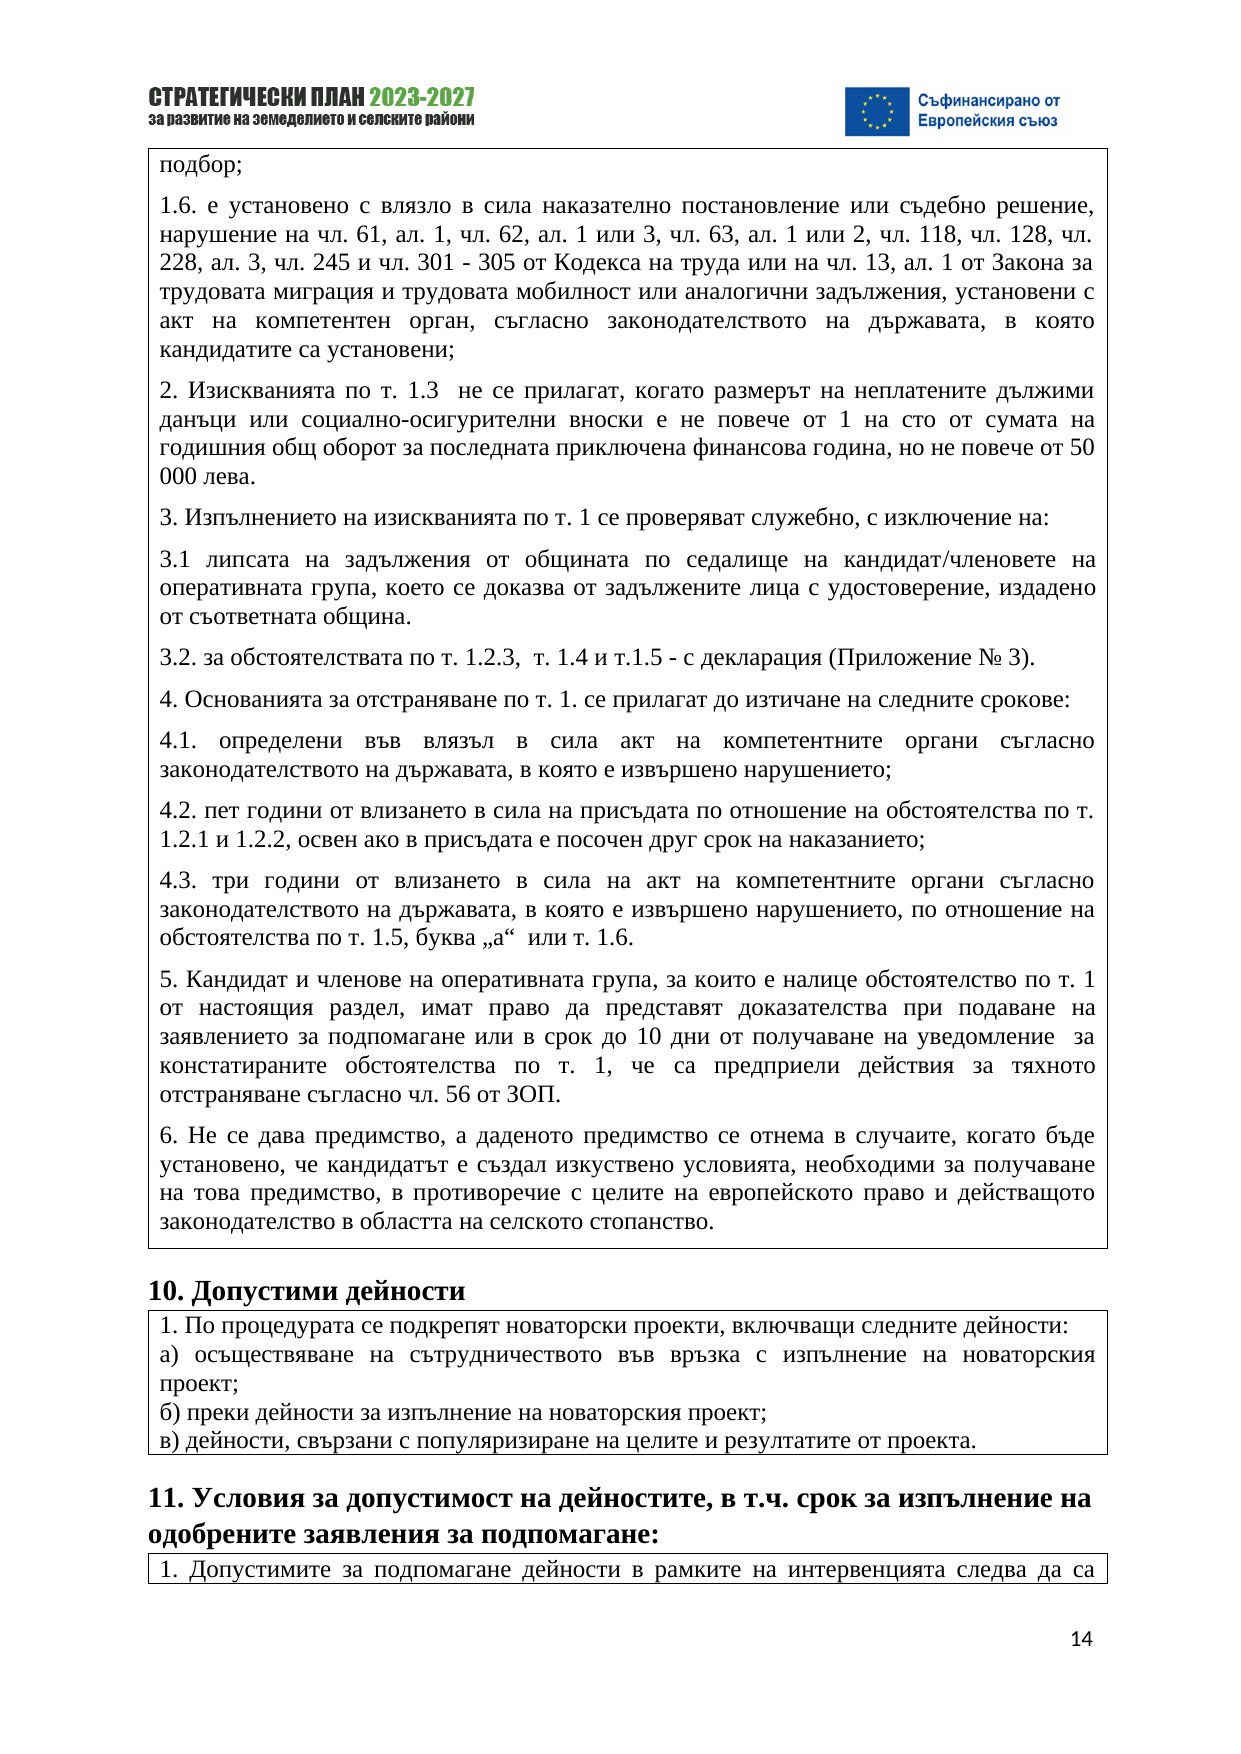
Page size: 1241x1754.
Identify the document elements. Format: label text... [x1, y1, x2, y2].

table_header 1. По процедурата се подкрепят новаторски проекти, включващи следните дейности: а) осъществяване на сътрудничеството във връзка с изпълнение на новаторския проект; б) преки дейности за изпълнение на новаторския проект; в) дейности, свързани с популяризиране на целите и резултатите от проекта. [149, 1311, 1107, 1454]
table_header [149, 149, 1107, 1247]
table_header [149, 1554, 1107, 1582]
picture [842, 85, 1074, 139]
picture [147, 73, 475, 139]
subtitle 11. Условия за допустимост на дейностите, в т.ч. срок за изпълнение на одобрените заявления за подпомагане: [148, 1480, 1093, 1550]
subtitle 10. Допустими дейности [148, 1273, 1093, 1307]
